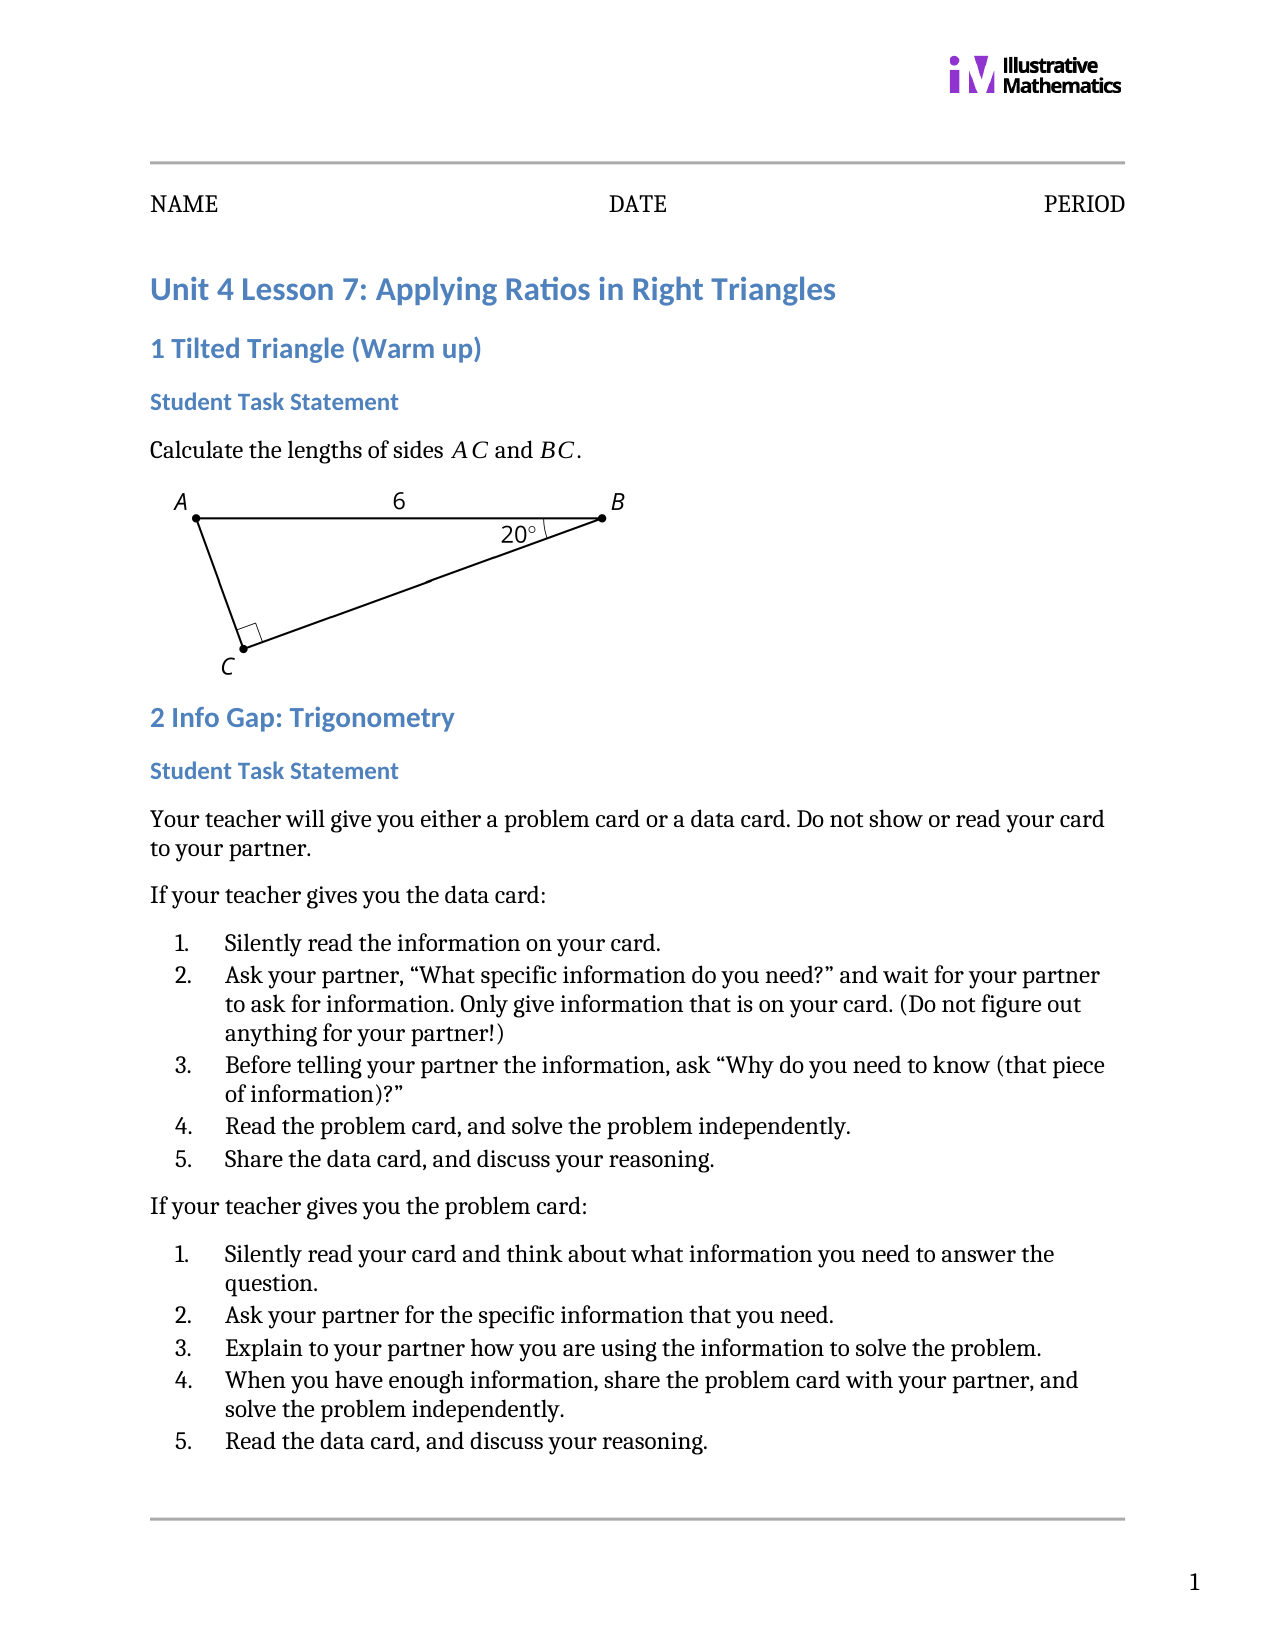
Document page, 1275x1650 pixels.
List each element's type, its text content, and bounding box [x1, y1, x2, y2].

subtitle Unit 4 Lesson 7: Applying Ratios in Right Triangles [150, 268, 1125, 309]
text If your teacher gives you the problem card: [150, 1192, 1125, 1221]
list Read the data card, and discuss your reasoning. [175, 1427, 1125, 1456]
list Read the problem card, and solve the problem independently. [175, 1112, 1125, 1141]
subtitle 2 Info Gap: Trigonometry [150, 699, 1125, 734]
list Before telling your partner the information, ask “Why do you need to know (that piece of information)?” [175, 1051, 1125, 1108]
list When you have enough information, share the problem card with your partner, and solve the problem independently. [175, 1366, 1125, 1423]
text Your teacher will give you either a problem card or a data card. Do not show or read your card to your partner. [150, 805, 1125, 862]
list Ask your partner for the specific information that you need. [175, 1301, 1125, 1330]
picture [949, 55, 1121, 93]
list Share the data card, and discuss your reasoning. [175, 1145, 1125, 1173]
text Calculate the lengths of sides and . [150, 436, 1125, 464]
subtitle 1 Tilted Triangle (Warm up) [150, 330, 1125, 366]
text If your teacher gives you the data card: [150, 881, 1125, 910]
subtitle Student Task Statement [150, 386, 1125, 417]
list Silently read your card and think about what information you need to answer the question. [175, 1240, 1125, 1297]
list Ask your partner, “What specific information do you need?” and wait for your partner to ask for information. Only give information that is on your card. (Do not figure out anything for your partner!) [175, 961, 1125, 1047]
list Silently read the information on your card. [175, 928, 1125, 957]
subtitle Student Task Statement [150, 755, 1125, 786]
picture [168, 483, 657, 679]
list Explain to your partner how you are using the information to solve the problem. [175, 1333, 1125, 1362]
